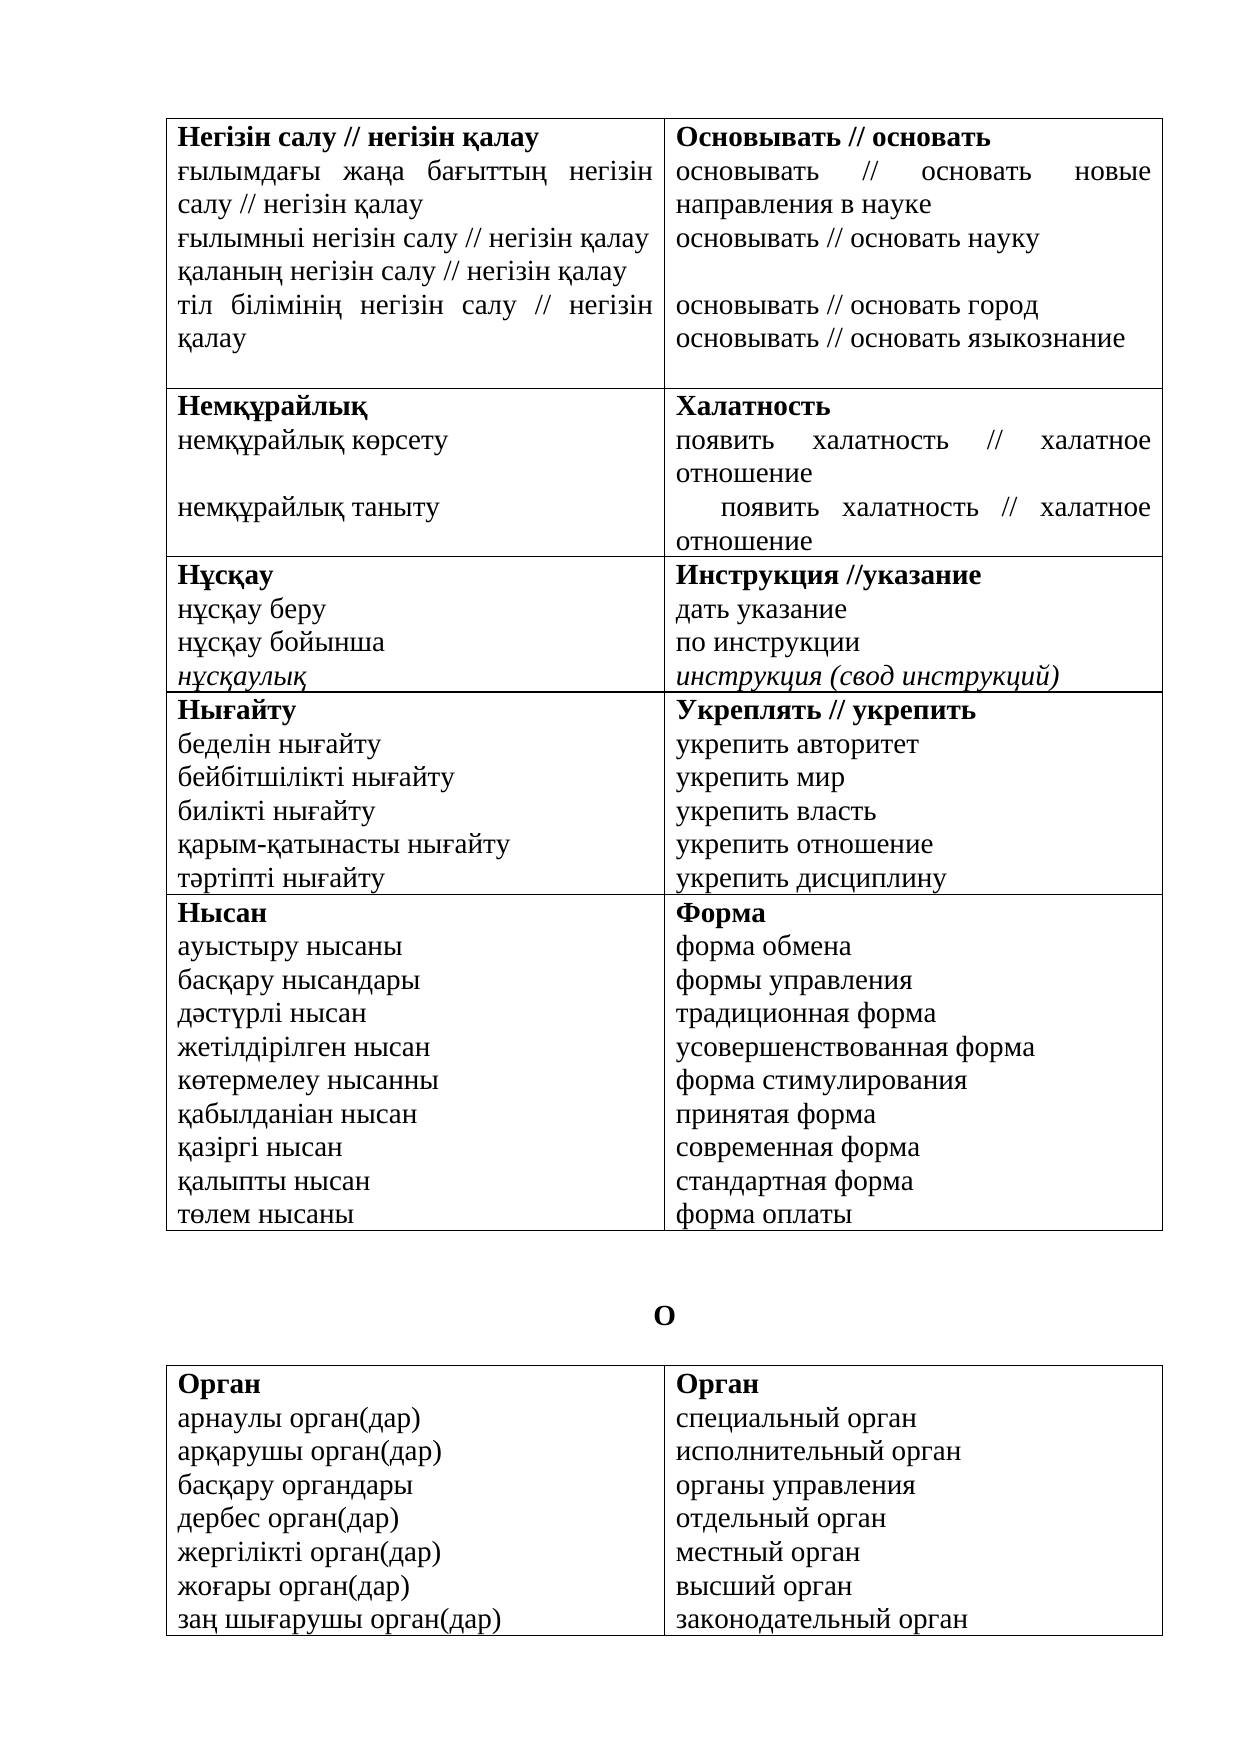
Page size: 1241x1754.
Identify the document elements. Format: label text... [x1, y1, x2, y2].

table_cell Нұсқау нұсқау беру нұсқау бойынша нұсқаулық [167, 557, 664, 691]
table_cell Нығайту беделін нығайту бейбітшілікті нығайту билікті нығайту қарым-қатынасты нығайту тәртіпті нығайту [167, 693, 664, 894]
table_cell Немқұрайлық немқұрайлық көрсету немқұрайлық таныту [167, 389, 664, 556]
text О [177, 1298, 1152, 1332]
table_cell Негізін салу // негізін қалау ғылымдағы жаңа бағыттың негізін салу // негізін қалау ғылымныі негізін салу // негізін қалау қаланың негізін салу // негізін қалау тіл білімінің негізін салу // негізін қалау [167, 119, 664, 387]
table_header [167, 1366, 664, 1635]
table_cell Инструкция //указание дать указание по инструкции инструкция (свод инструкций) [665, 557, 1162, 691]
table_cell Халатность появить халатность // халатное отношение появить халатность // халатное отношение [665, 389, 1162, 556]
table_cell Форма форма обмена формы управления традиционная форма усовершенствованная форма форма стимулирования принятая форма современная форма стандартная форма форма оплаты [665, 895, 1162, 1230]
table_cell Основывать // основать основывать // основать новые направления в науке основывать // основать науку основывать // основать город основывать // основать языкознание [665, 119, 1162, 387]
table_cell Нысан ауыстыру нысаны басқару нысандары дәстүрлі нысан жетілдірілген нысан көтермелеу нысанны қабылданіан нысан қазіргі нысан қалыпты нысан төлем нысаны [167, 895, 664, 1230]
table_cell Укреплять // укрепить укрепить авторитет укрепить мир укрепить власть укрепить отношение укрепить дисциплину [665, 693, 1162, 894]
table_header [665, 1366, 1162, 1635]
